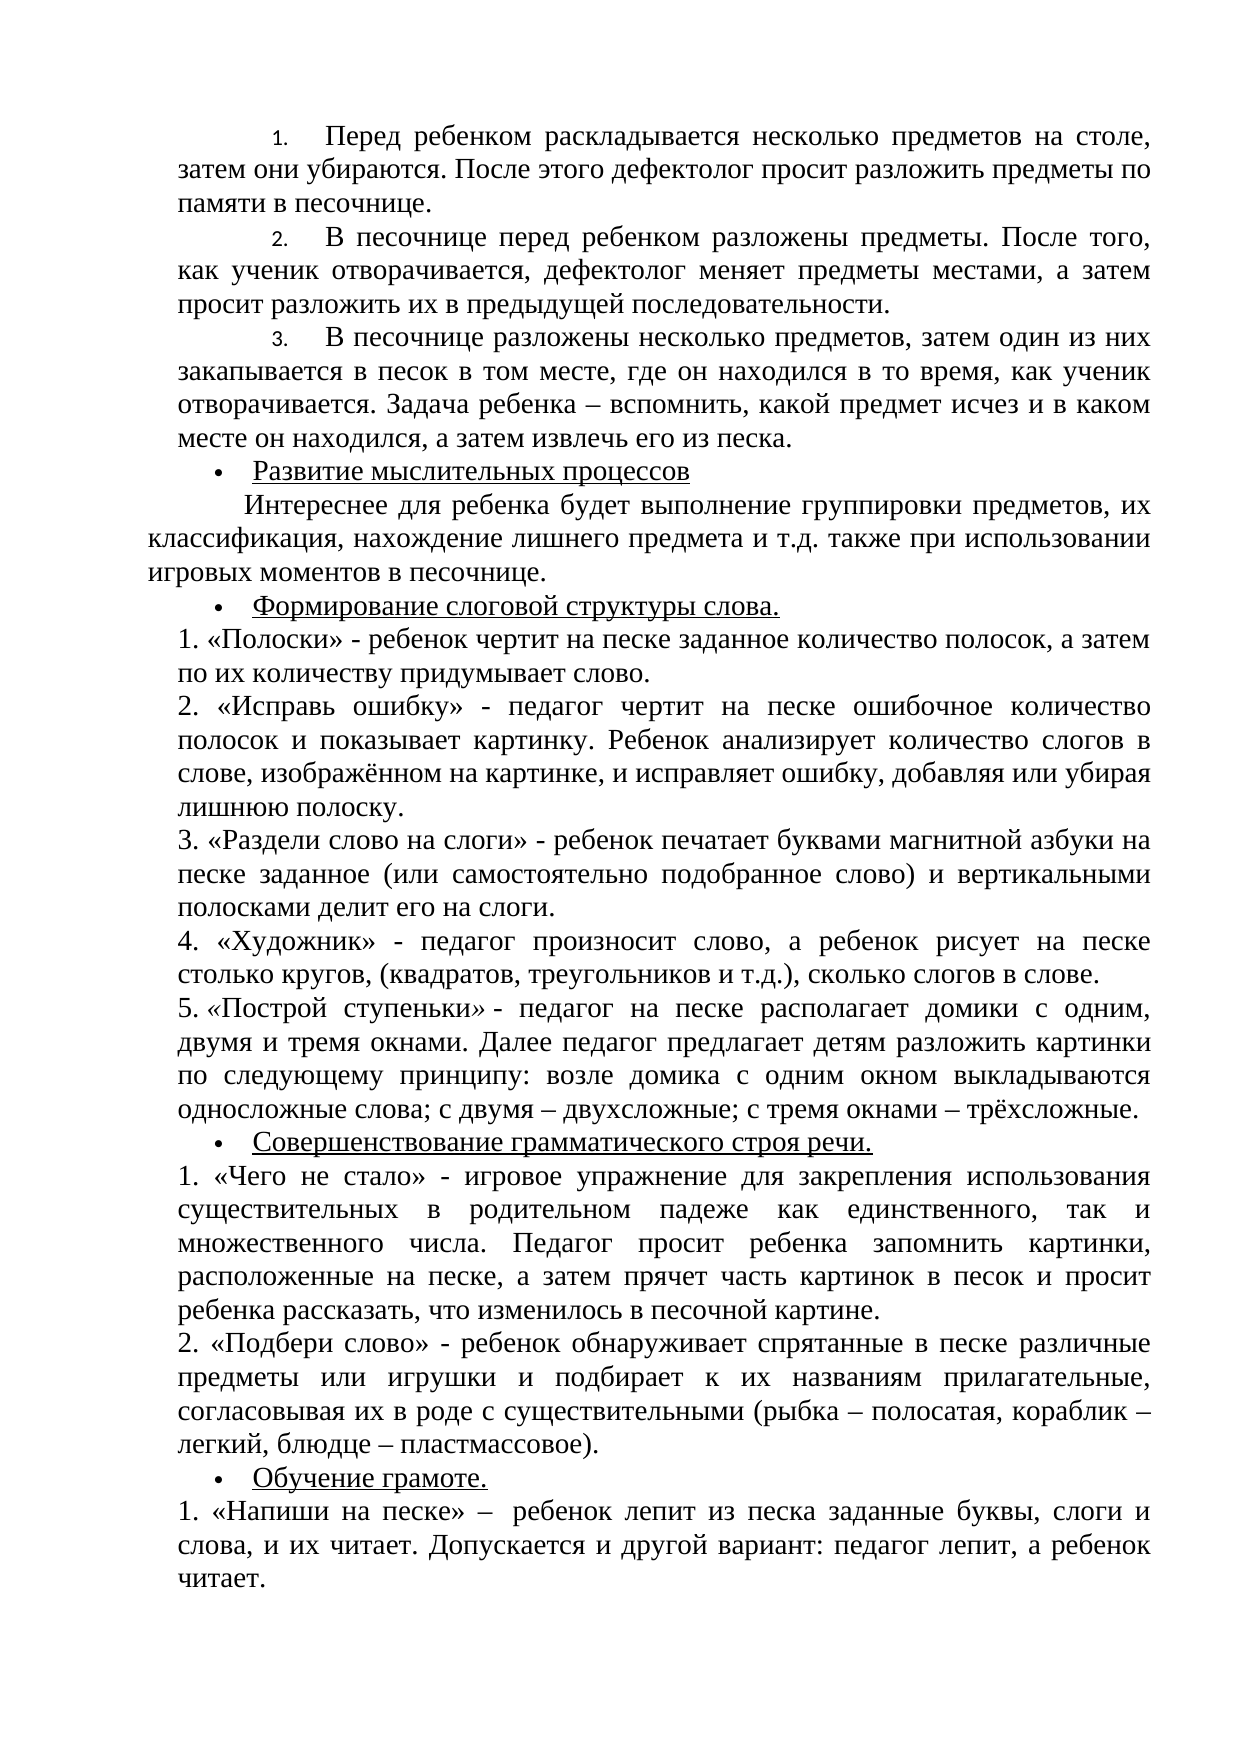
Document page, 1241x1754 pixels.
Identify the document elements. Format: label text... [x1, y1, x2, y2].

list Перед ребенком раскладывается несколько предметов на столе, затем они убираются. После этого дефектолог просит разложить предметы по памяти в песочнице. [177, 118, 1152, 219]
list Развитие мыслительных процессов [215, 453, 1152, 487]
text 2. «Подбери слово» - ребенок обнаруживает спрятанные в песке различные предметы или игрушки и подбирает к их названиям прилагательные, согласовывая их в роде с существительными (рыбка – полосатая, кораблик – легкий, блюдце – пластмассовое). [177, 1326, 1152, 1460]
list Обучение грамоте. [215, 1460, 1152, 1493]
list Формирование слоговой структуры слова. [215, 588, 1152, 621]
list В песочнице перед ребенком разложены предметы. После того, как ученик отворачивается, дефектолог меняет предметы местами, а затем просит разложить их в предыдущей последовательности. [177, 219, 1152, 319]
text 5. «Построй ступеньки» - педагог на песке располагает домики с одним, двумя и тремя окнами. Далее педагог предлагает детям разложить картинки по следующему принципу: возле домика с одним окном выкладываются односложные слова; с двумя – двухсложные; с тремя окнами – трёхсложные. [177, 990, 1152, 1124]
text 1. «Напиши на песке» – ребенок лепит из песка заданные буквы, слоги и слова, и их читает. Допускается и другой вариант: педагог лепит, а ребенок читает. [177, 1493, 1152, 1594]
text 2. «Исправь ошибку» - педагог чертит на песке ошибочное количество полосок и показывает картинку. Ребенок анализирует количество слогов в слове, изображённом на картинке, и исправляет ошибку, добавляя или убирая лишнюю полоску. [177, 688, 1152, 822]
text 1. «Чего не стало» - игровое упражнение для закрепления использования существительных в родительном падеже как единственного, так и множественного числа. Педагог просит ребенка запомнить картинки, расположенные на песке, а затем прячет часть картинок в песок и просит ребенка рассказать, что изменилось в песочной картине. [177, 1158, 1152, 1326]
list Совершенствование грамматического строя речи. [215, 1124, 1152, 1158]
text 4. «Художник» - педагог произносит слово, а ребенок рисует на песке столько кругов, (квадратов, треугольников и т.д.), сколько слогов в слове. [177, 923, 1152, 990]
text 1. «Полоски» - ребенок чертит на песке заданное количество полосок, а затем по их количеству придумывает слово. [177, 621, 1152, 688]
text 3. «Раздели слово на слоги» - ребенок печатает буквами магнитной азбуки на песке заданное (или самостоятельно подобранное слово) и вертикальными полосками делит его на слоги. [177, 822, 1152, 923]
list В песочнице разложены несколько предметов, затем один из них закапывается в песок в том месте, где он находился в то время, как ученик отворачивается. Задача ребенка – вспомнить, какой предмет исчез и в каком месте он находился, а затем извлечь его из песка. [177, 319, 1152, 453]
text Интереснее для ребенка будет выполнение группировки предметов, их классификация, нахождение лишнего предмета и т.д. также при использовании игровых моментов в песочнице. [148, 487, 1152, 588]
